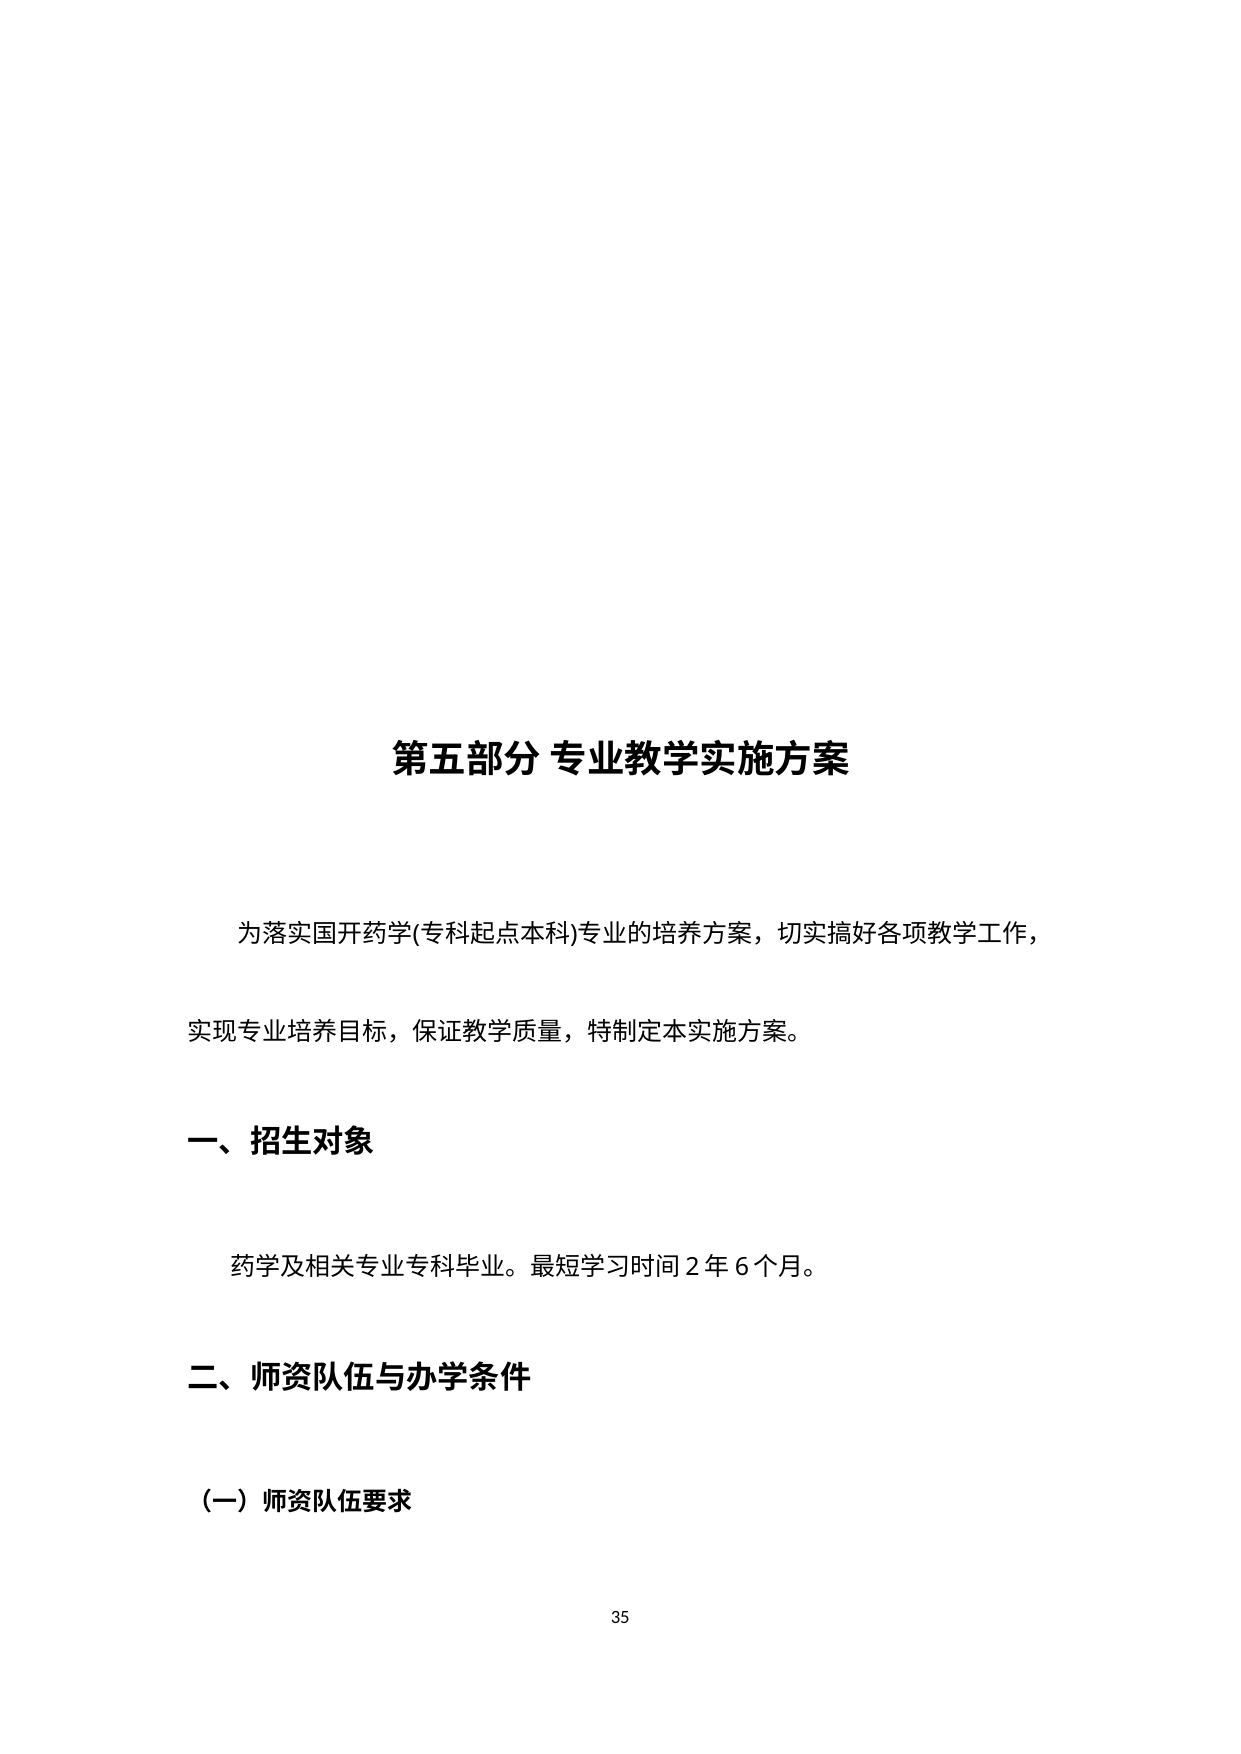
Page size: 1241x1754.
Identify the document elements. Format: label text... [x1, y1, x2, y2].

subtitle 一、招生对象 [187, 1107, 1053, 1172]
subtitle 二、师资队伍与办学条件 [187, 1342, 1053, 1407]
text 药学及相关专业专科毕业。最短学习时间2年6个月。 [187, 1232, 1053, 1297]
text （一）师资队伍要求 [187, 1467, 1053, 1532]
text 为落实国开药学(专科起点本科)专业的培养方案，切实搞好各项教学工作，实现专业培养目标，保证教学质量，特制定本实施方案。 [187, 899, 1053, 1062]
subtitle 第五部分 专业教学实施方案 [187, 723, 1053, 788]
